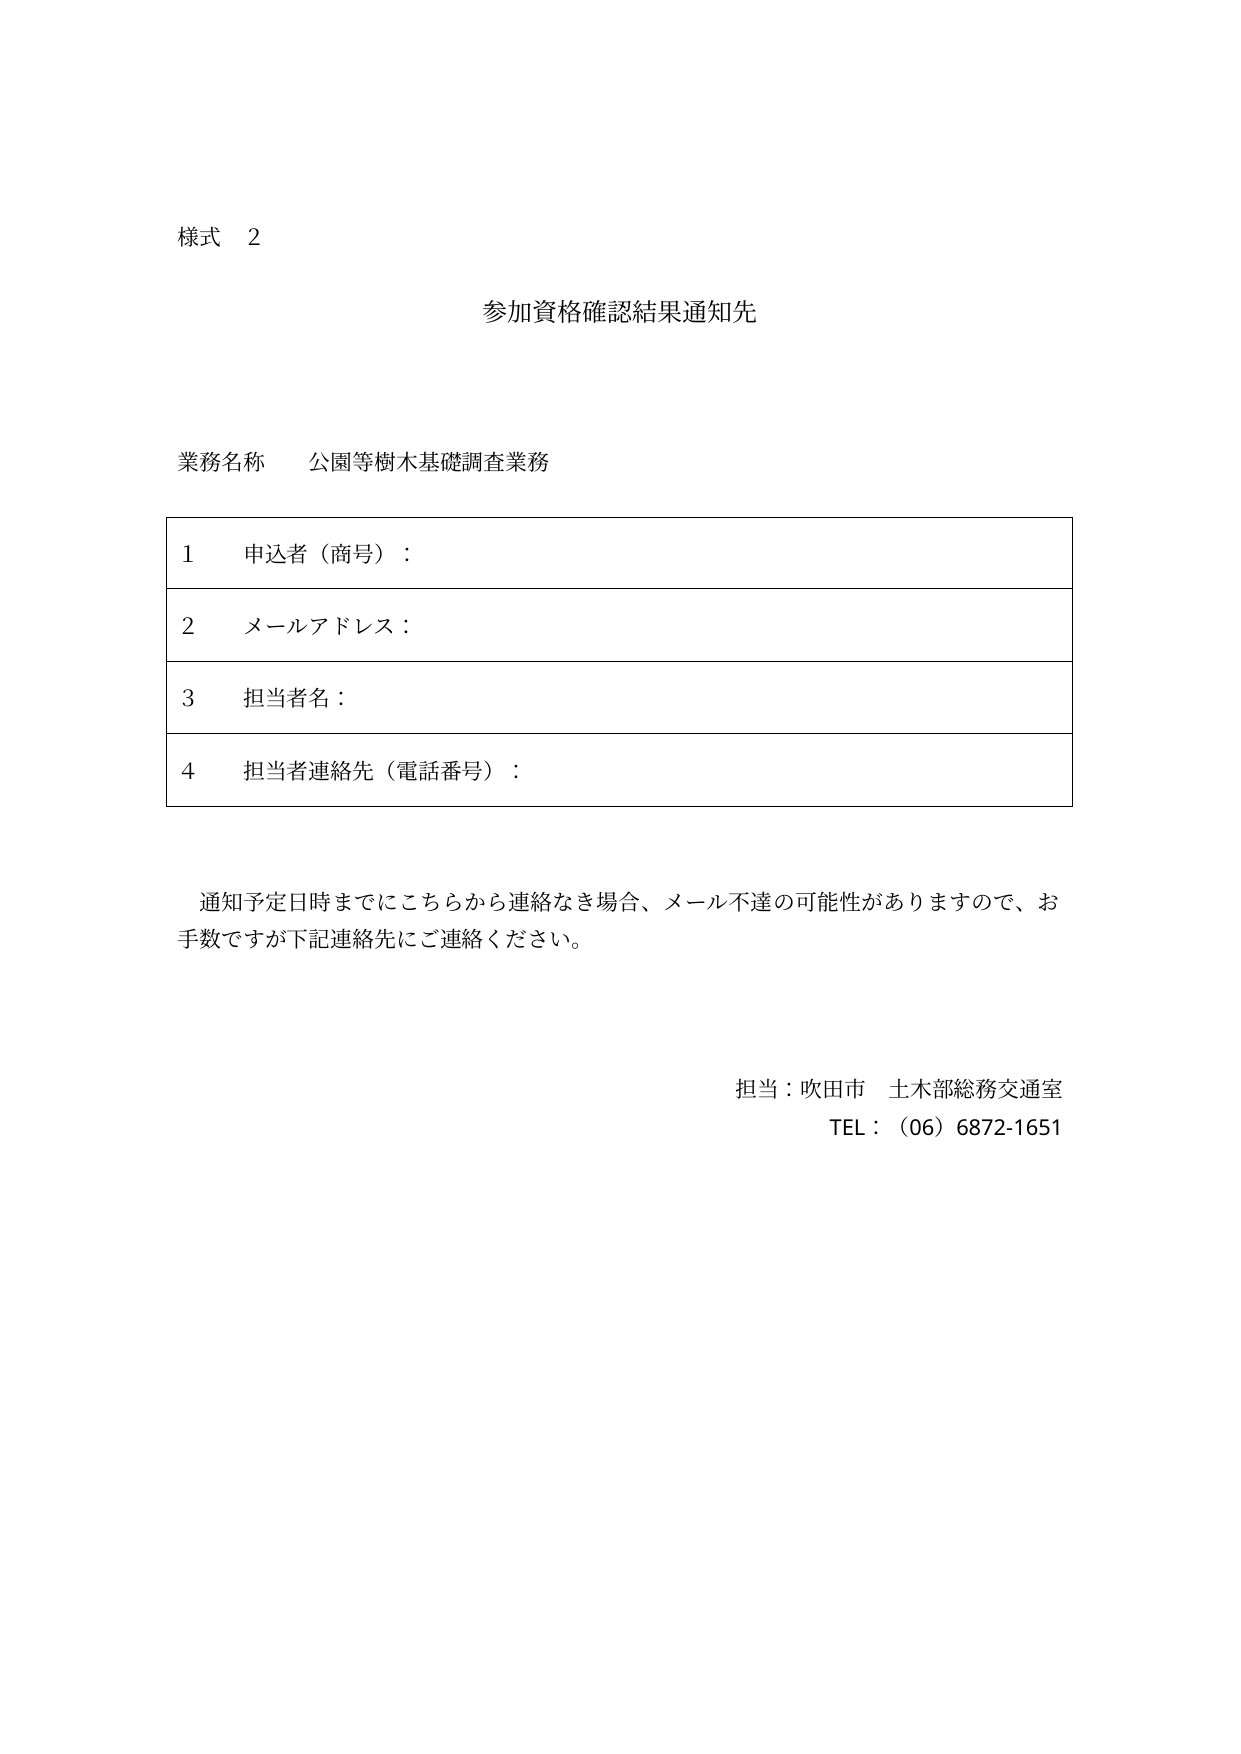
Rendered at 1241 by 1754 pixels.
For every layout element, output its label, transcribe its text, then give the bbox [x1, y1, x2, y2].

table_cell ３ 担当者名： [167, 662, 1072, 733]
table_cell ２ メールアドレス： [167, 589, 1072, 661]
table_header １ 申込者（商号）： [167, 518, 1072, 588]
table_cell ４ 担当者連絡先（電話番号）： [167, 734, 1072, 806]
text TEL：（06）6872-1651 [177, 1107, 1063, 1144]
text 様式 ２ [177, 217, 1063, 254]
text 業務名称 公園等樹木基礎調査業務 [177, 442, 1063, 479]
text 通知予定日時までにこちらから連絡なき場合、メール不達の可能性がありますので、お手数ですが下記連絡先にご連絡ください。 [177, 882, 1063, 957]
text 担当：吹田市 土木部総務交通室 [177, 1069, 1063, 1107]
text 参加資格確認結果通知先 [177, 292, 1063, 329]
